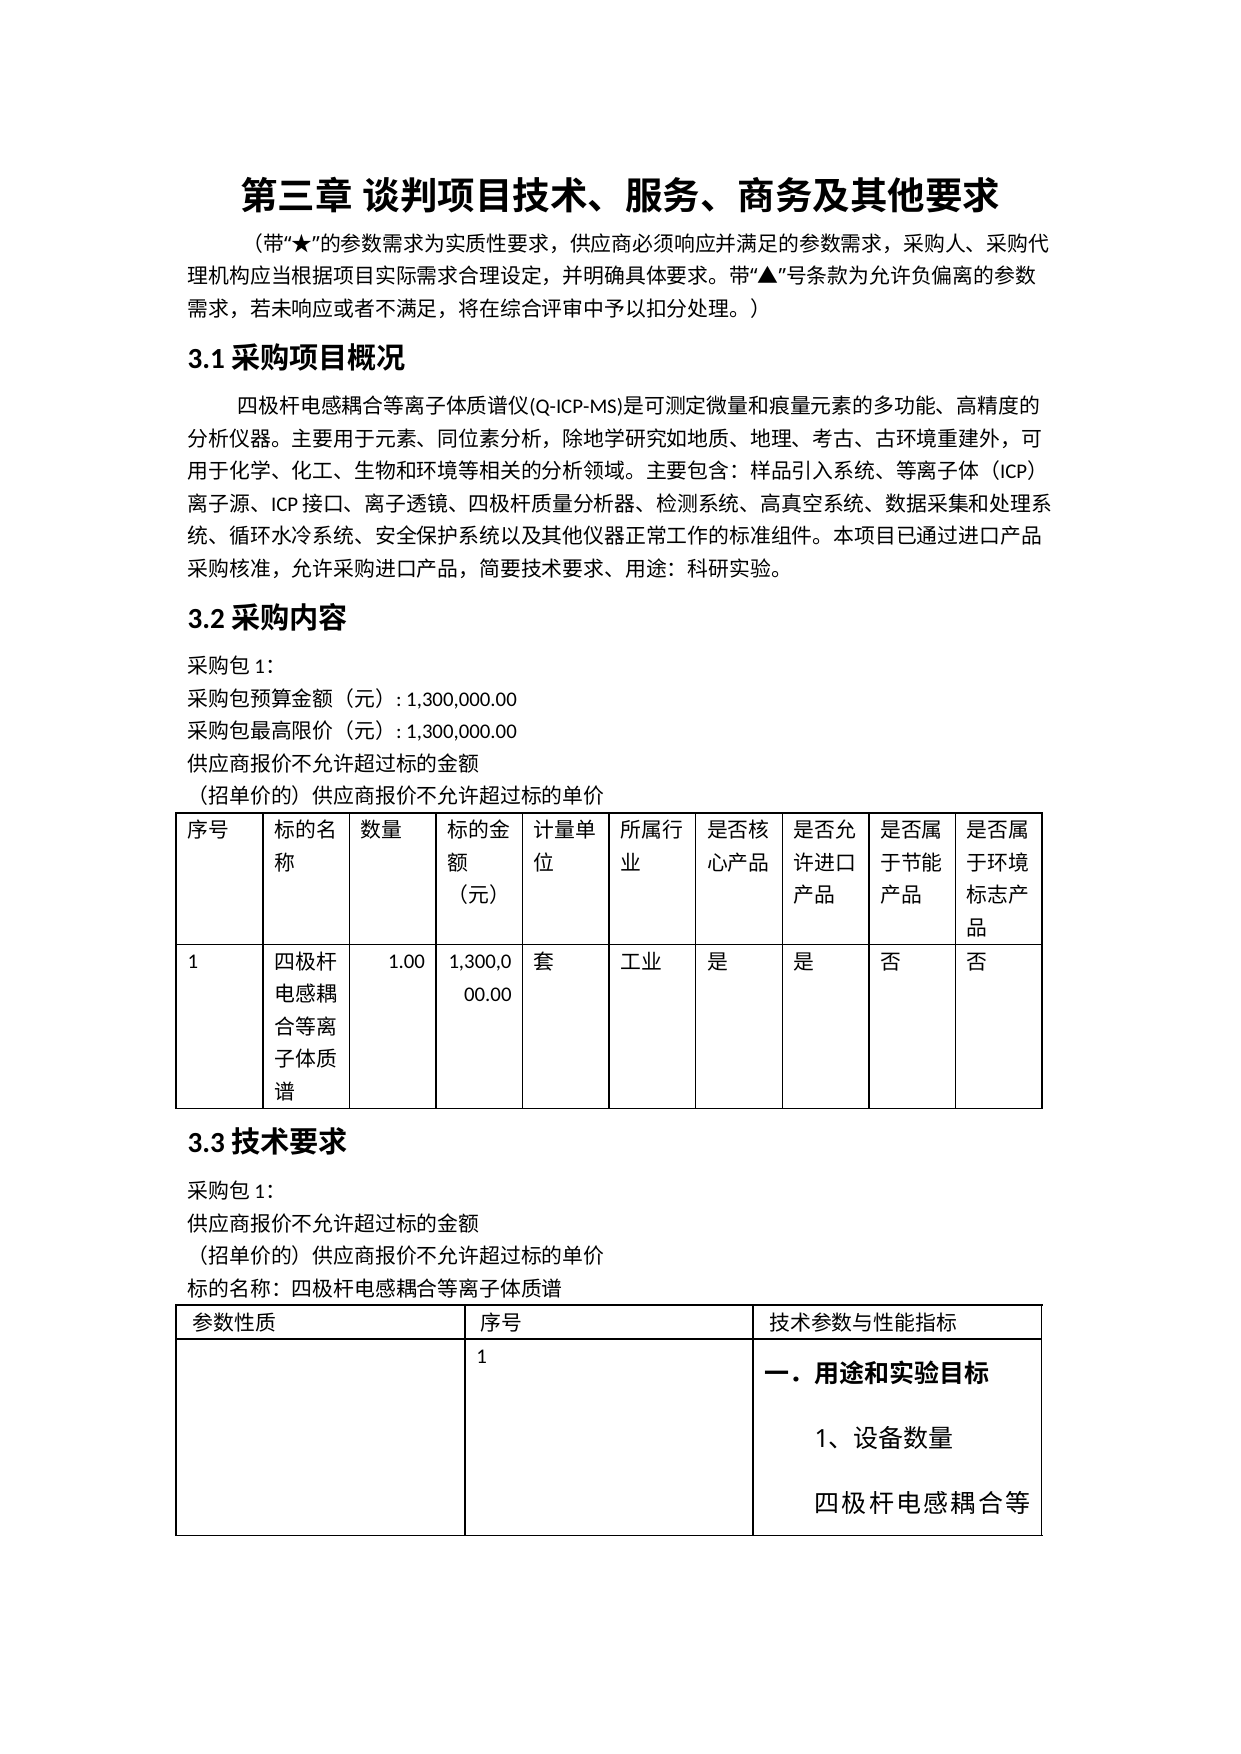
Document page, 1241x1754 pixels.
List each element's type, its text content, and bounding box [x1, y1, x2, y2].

table_cell 1 [466, 1340, 752, 1535]
table_header 技术参数与性能指标 [754, 1306, 1041, 1338]
table_header 参数性质 [177, 1306, 464, 1338]
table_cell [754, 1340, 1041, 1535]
text 供应商报价不允许超过标的金额 [187, 1207, 1053, 1239]
table_cell 1,300,000.00 [437, 945, 522, 1108]
text 3.3技术要求 [187, 1109, 1053, 1174]
text （招单价的）供应商报价不允许超过标的单价 [187, 1239, 1053, 1272]
text 采购包预算金额（元）: 1,300,000.00 [187, 682, 1053, 714]
table_cell [177, 1340, 464, 1535]
table_cell 套 [523, 945, 608, 1108]
table_header 所属行业 [610, 814, 695, 943]
table_header 数量 [350, 814, 435, 943]
text 采购包最高限价（元）: 1,300,000.00 [187, 714, 1053, 747]
text 3.1采购项目概况 [187, 324, 1053, 389]
text 3.2采购内容 [187, 584, 1053, 649]
table_header 标的名称 [264, 814, 349, 943]
text 供应商报价不允许超过标的金额 [187, 747, 1053, 779]
table_cell 是 [783, 945, 868, 1108]
text 第三章 谈判项目技术、服务、商务及其他要求 [187, 162, 1053, 227]
table_header 是否核心产品 [696, 814, 782, 943]
table_cell 否 [956, 945, 1041, 1108]
table_cell 是 [696, 945, 782, 1108]
table_header 是否属于节能产品 [870, 814, 955, 943]
text 标的名称：四极杆电感耦合等离子体质谱 [187, 1272, 1053, 1304]
text 四极杆电感耦合等离子体质谱仪(Q-ICP-MS)是可测定微量和痕量元素的多功能、高精度的分析仪器。主要用于元素、同位素分析，除地学研究如地质、地理、考古、古环境重建外，可用于化学、化工、生物和环境等相关的分析领域。主要包含：样品引入系统、等离子体（ICP）离子源、ICP接口、离子透镜、四极杆质量分析器、检测系统、高真空系统、数据采集和处理系统、循环水冷系统、安全保护系统以及其他仪器正常工作的标准组件。本项目已通过进口产品采购核准，允许采购进口产品，简要技术要求、用途：科研实验。 [187, 389, 1053, 584]
text 采购包1： [187, 1174, 1053, 1207]
table_cell 四极杆电感耦合等离子体质谱 [264, 945, 349, 1108]
text 采购包1： [187, 649, 1053, 682]
table_header 计量单位 [523, 814, 608, 943]
table_header 是否允许进口产品 [783, 814, 868, 943]
table_cell 1 [177, 945, 262, 1108]
table_header 序号 [177, 814, 262, 943]
table_header 标的金额 （元） [437, 814, 522, 943]
table_header 是否属于环境标志产品 [956, 814, 1041, 943]
table_cell 否 [870, 945, 955, 1108]
table_header 序号 [466, 1306, 752, 1338]
table_cell 工业 [610, 945, 695, 1108]
table_cell 1.00 [350, 945, 435, 1108]
text （带“★”的参数需求为实质性要求，供应商必须响应并满足的参数需求，采购人、采购代理机构应当根据项目实际需求合理设定，并明确具体要求。带“▲”号条款为允许负偏离的参数需求，若未响应或者不满足，将在综合评审中予以扣分处理。） [187, 227, 1053, 324]
text （招单价的）供应商报价不允许超过标的单价 [187, 779, 1053, 812]
